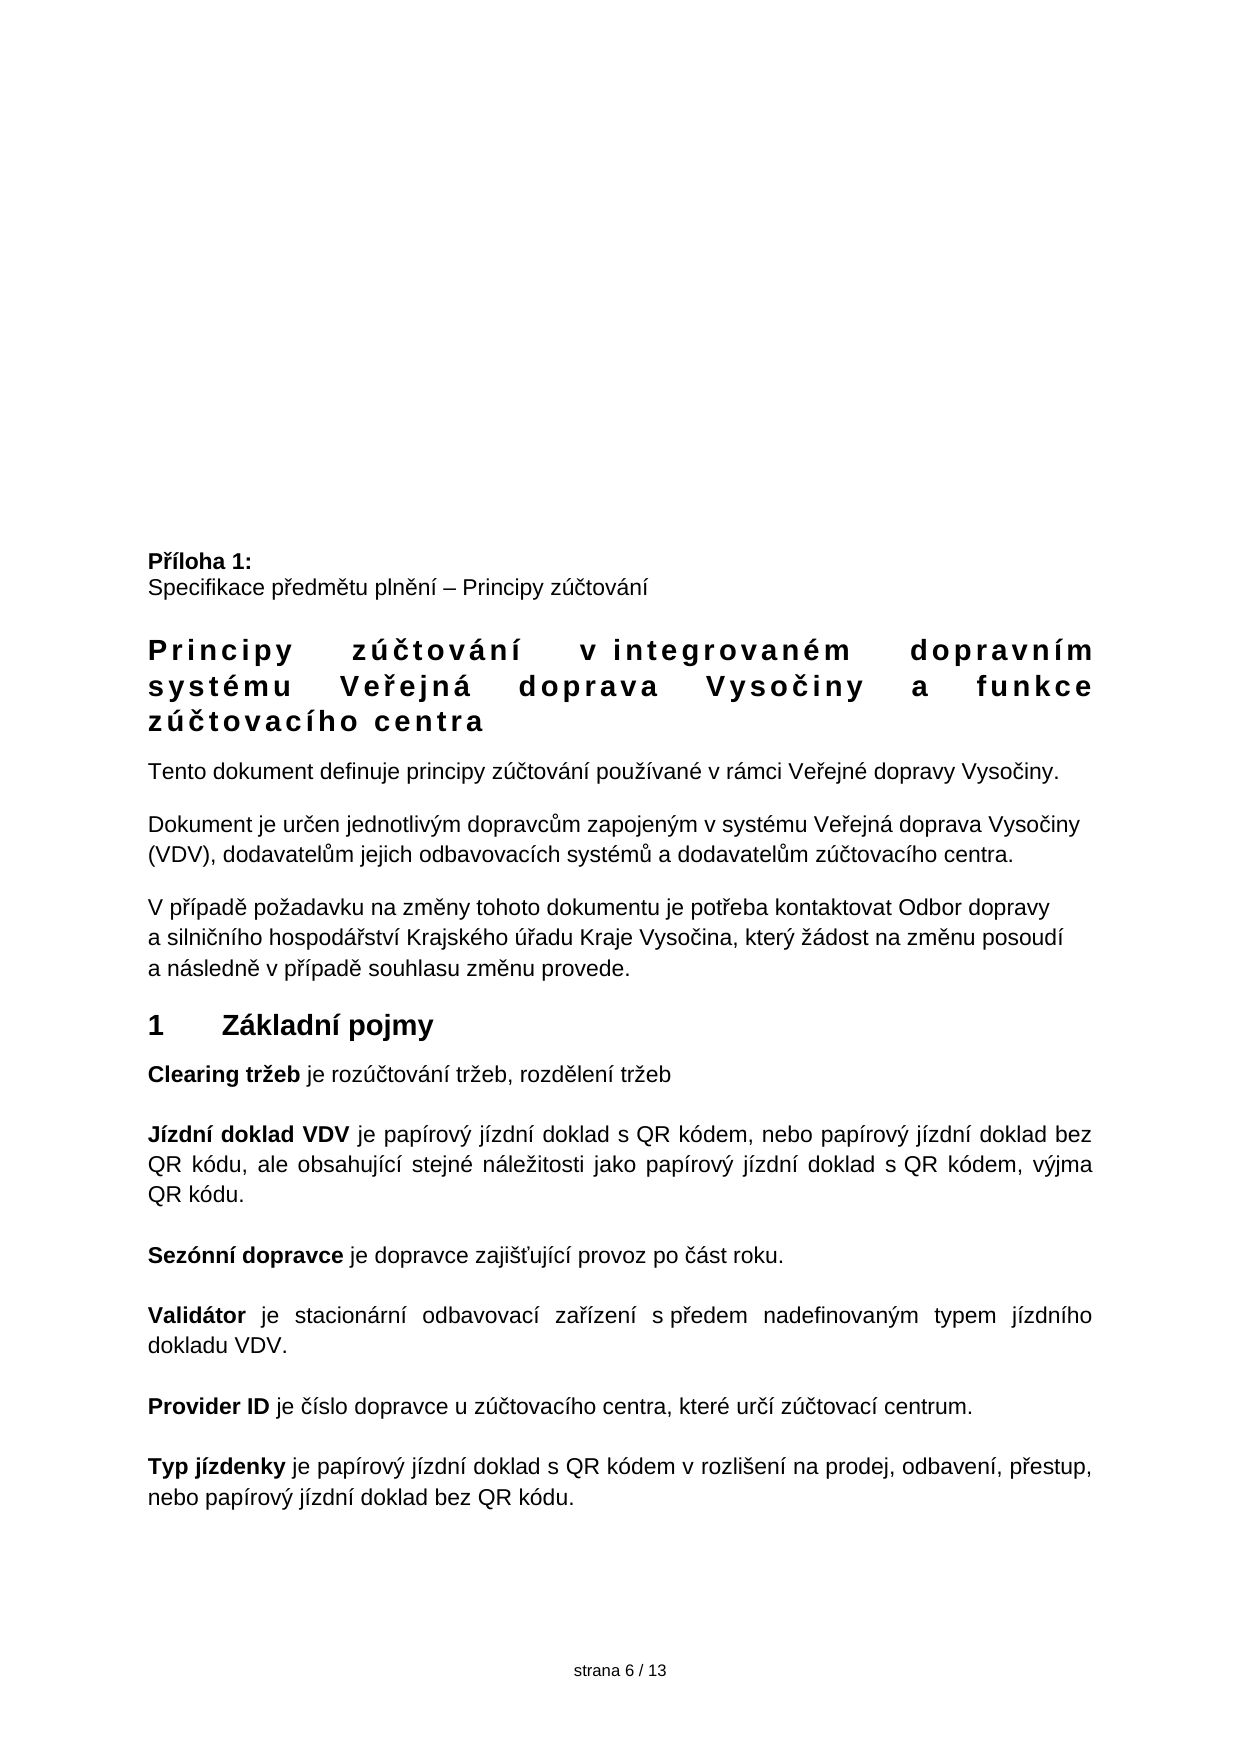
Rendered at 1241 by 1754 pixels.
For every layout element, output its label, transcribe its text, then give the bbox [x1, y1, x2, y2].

text V případě požadavku na změny tohoto dokumentu je potřeba kontaktovat Odbor dopravy a silničního hospodářství Krajského úřadu Kraje Vysočina, který žádost na změnu posoudí a následně v případě souhlasu změnu provede. [148, 894, 1092, 981]
text Typ jízdenky je papírový jízdní doklad s QR kódem v rozlišení na prodej, odbavení, přestup, nebo papírový jízdní doklad bez QR kódu. [148, 1453, 1092, 1510]
text Příloha 1: [148, 548, 1092, 574]
text Provider ID je číslo dopravce u zúčtovacího centra, které určí zúčtovací centrum. [148, 1393, 1092, 1419]
text Jízdní doklad VDV je papírový jízdní doklad s QR kódem, nebo papírový jízdní doklad bez QR kódu, ale obsahující stejné náležitosti jako papírový jízdní doklad s QR kódem, výjma QR kódu. [148, 1121, 1092, 1208]
text Specifikace předmětu plnění – Principy zúčtování [148, 574, 1092, 601]
text Dokument je určen jednotlivým dopravcům zapojeným v systému Veřejná doprava Vysočiny (VDV), dodavatelům jejich odbavovacích systémů a dodavatelům zúčtovacího centra. [148, 811, 1092, 867]
text Clearing tržeb je rozúčtování tržeb, rozdělení tržeb [148, 1061, 1092, 1087]
list Principy zúčtování v integrovaném dopravním systému Veřejná doprava Vysočiny a funkce zúčtovacího centra [148, 633, 1092, 738]
list Základní pojmy [148, 1008, 1092, 1041]
text Validátor je stacionární odbavovací zařízení s předem nadefinovaným typem jízdního dokladu VDV. [148, 1302, 1092, 1359]
text Tento dokument definuje principy zúčtování používané v rámci Veřejné dopravy Vysočiny. [148, 758, 1092, 784]
text Sezónní dopravce je dopravce zajišťující provoz po část roku. [148, 1242, 1092, 1268]
